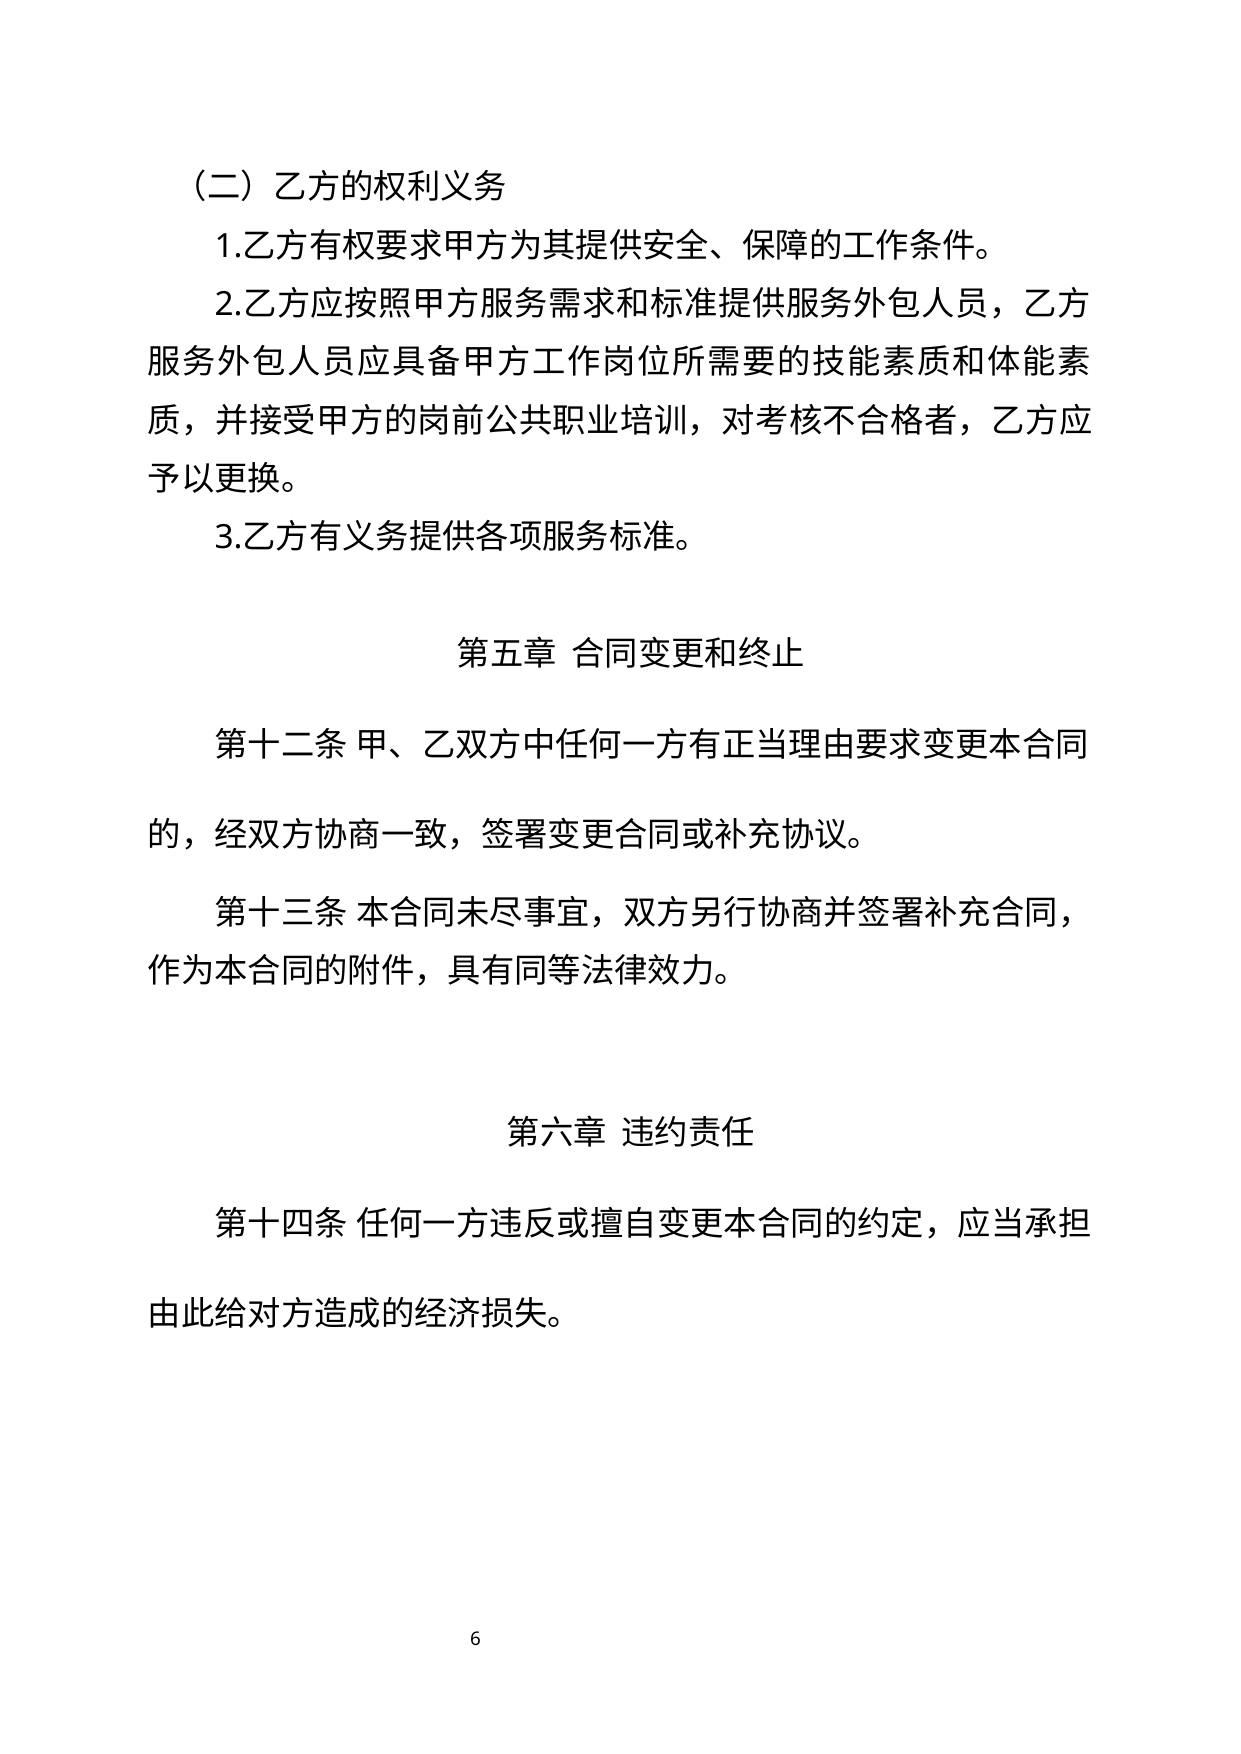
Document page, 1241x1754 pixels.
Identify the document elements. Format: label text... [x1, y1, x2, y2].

text 第十二条 甲、乙双方中任何一方有正当理由要求变更本合同的，经双方协商一致，签署变更合同或补充协议。 [148, 696, 1093, 877]
text 第五章 合同变更和终止 [148, 606, 1093, 696]
text （二）乙方的权利义务 [148, 152, 1093, 210]
text 第六章 违约责任 [148, 1085, 1093, 1175]
text 1.乙方有权要求甲方为其提供安全、保障的工作条件。 [148, 210, 1093, 269]
text 3.乙方有义务提供各项服务标准。 [148, 502, 1093, 560]
text 第十三条 本合同未尽事宜，双方另行协商并签署补充合同，作为本合同的附件，具有同等法律效力。 [148, 877, 1093, 994]
text 第十四条 任何一方违反或擅自变更本合同的约定，应当承担由此给对方造成的经济损失。 [148, 1175, 1093, 1357]
text 2.乙方应按照甲方服务需求和标准提供服务外包人员，乙方服务外包人员应具备甲方工作岗位所需要的技能素质和体能素质，并接受甲方的岗前公共职业培训，对考核不合格者，乙方应予以更换。 [148, 269, 1093, 502]
